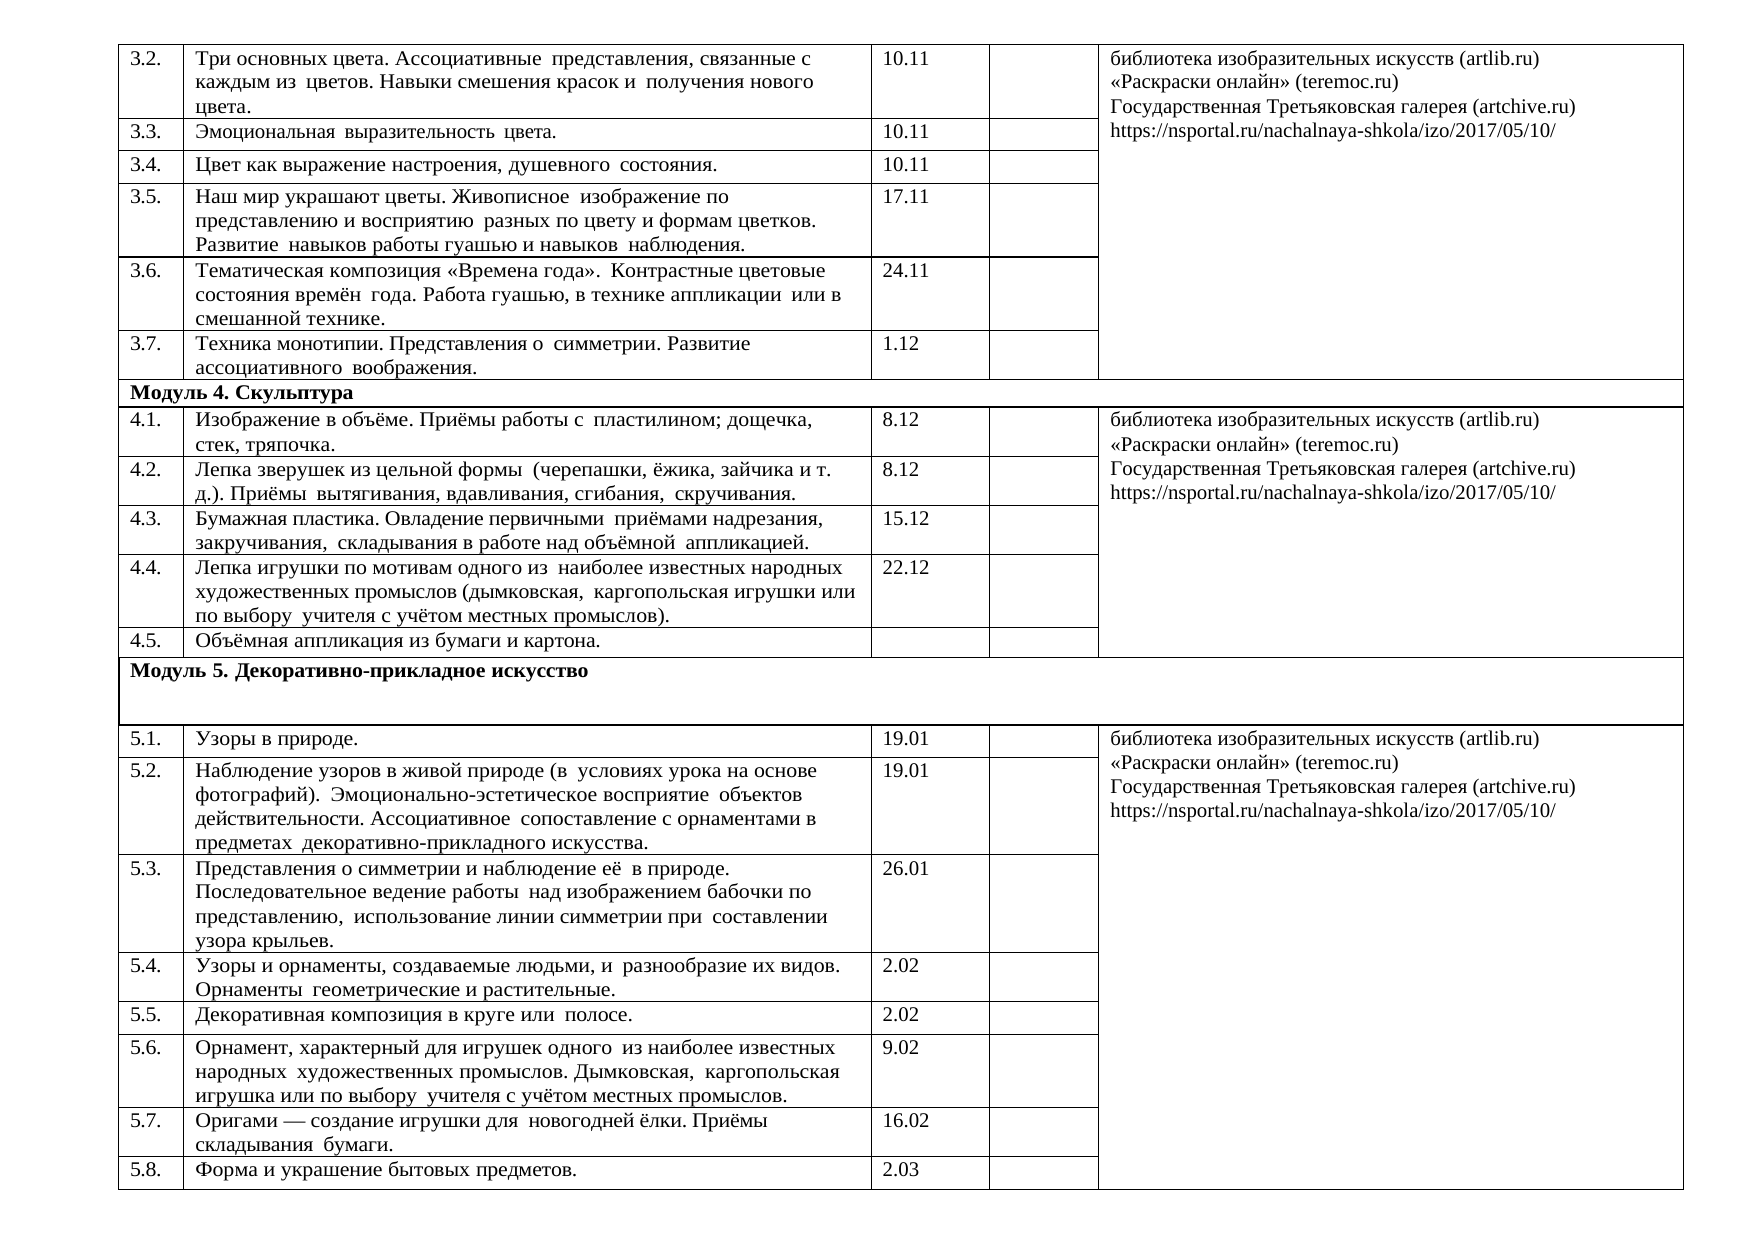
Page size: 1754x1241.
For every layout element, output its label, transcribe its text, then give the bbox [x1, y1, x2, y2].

table_cell Узоры и орнаменты, создаваемые людьми, и разнообразие их видов. Орнаменты геометрические и растительные. [184, 953, 871, 1001]
table_cell 4.4. [119, 555, 183, 627]
table_cell 10.11 [872, 151, 989, 183]
table_cell 5.6. [119, 1035, 183, 1107]
table_cell Тематическая композиция «Времена года». Контрастные цветовые состояния времён года. Работа гуашью, в технике аппликации или в смешанной технике. [184, 258, 871, 330]
table_cell 4.2. [119, 457, 183, 505]
table_cell 4.5. [119, 628, 183, 657]
table_cell Лепка зверушек из цельной формы (черепашки, ёжика, зайчика и т. д.). Приёмы вытягивания, вдавливания, сгибания, скручивания. [184, 457, 871, 505]
table_cell 5.5. [119, 1002, 183, 1034]
table_cell [990, 151, 1098, 183]
table_cell 3.3. [119, 119, 183, 150]
table_cell 5.7. [119, 1108, 183, 1156]
table_cell 22.12 [872, 555, 989, 627]
table_cell 3.5. [119, 184, 183, 256]
table_cell 3.4. [119, 151, 183, 183]
table_cell [990, 1108, 1098, 1156]
table_cell [990, 506, 1098, 554]
table_cell [990, 258, 1098, 330]
table_cell Модуль 5. Декоративно-прикладное искусство [120, 658, 1683, 724]
table_cell 16.02 [872, 1108, 989, 1156]
table_cell [990, 45, 1098, 118]
table_cell Узоры в природе. [184, 726, 871, 757]
table_cell [872, 628, 989, 657]
table_cell 4.1. [119, 408, 183, 456]
table_cell Модуль 4. Скульптура [119, 380, 1683, 406]
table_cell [1099, 726, 1683, 1189]
table_cell 5.8. [119, 1157, 183, 1189]
table_cell Декоративная композиция в круге или полосе. [184, 1002, 871, 1034]
table_cell 5.1. [119, 726, 183, 757]
table_cell [990, 953, 1098, 1001]
table_cell [990, 628, 1098, 657]
table_cell Наблюдение узоров в живой природе (в условиях урока на основе фотографий). Эмоционально-эстетическое восприятие объектов действительности. Ассоциативное сопоставление с орнаментами в предметах декоративно-прикладного искусства. [184, 758, 871, 854]
table_cell Лепка игрушки по мотивам одного из наиболее известных народных художественных промыслов (дымковская, каргопольская игрушки или по выбору учителя с учётом местных промыслов). [184, 555, 871, 627]
table_cell 5.3. [119, 855, 183, 952]
table_cell 3.6. [119, 258, 183, 330]
table_cell Цвет как выражение настроения, душевного состояния. [184, 151, 871, 183]
table_cell 8.12 [872, 457, 989, 505]
table_cell 2.02 [872, 1002, 989, 1034]
table_cell 4.3. [119, 506, 183, 554]
table_cell 19.01 [872, 726, 989, 757]
table_cell 2.02 [872, 953, 989, 1001]
table_cell [990, 184, 1098, 256]
table_cell 17.11 [872, 184, 989, 256]
table_cell Представления о симметрии и наблюдение её в природе. Последовательное ведение работы над изображением бабочки по представлению, использование линии симметрии при составлении узора крыльев. [184, 855, 871, 952]
table_cell 19.01 [872, 758, 989, 854]
table_cell [990, 1002, 1098, 1034]
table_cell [1099, 45, 1683, 379]
table_cell [990, 1035, 1098, 1107]
table_cell 10.11 [872, 45, 989, 118]
table_cell Эмоциональная выразительность цвета. [184, 119, 871, 150]
table_cell 15.12 [872, 506, 989, 554]
table_cell 9.02 [872, 1035, 989, 1107]
table_cell Объёмная аппликация из бумаги и картона. [184, 628, 871, 657]
table_cell Бумажная пластика. Овладение первичными приёмами надрезания, закручивания, складывания в работе над объёмной аппликацией. [184, 506, 871, 554]
table_cell Орнамент, характерный для игрушек одного из наиболее известных народных художественных промыслов. Дымковская, каргопольская игрушка или по выбору учителя с учётом местных промыслов. [184, 1035, 871, 1107]
table_cell 5.2. [119, 758, 183, 854]
table_cell [990, 457, 1098, 505]
table_cell [990, 758, 1098, 854]
table_cell 3.2. [119, 45, 183, 118]
table_cell 26.01 [872, 855, 989, 952]
table_cell Техника монотипии. Представления о симметрии. Развитие ассоциативного воображения. [184, 331, 871, 379]
table_cell 3.7. [119, 331, 183, 379]
table_cell [990, 555, 1098, 627]
table_cell 10.11 [872, 119, 989, 150]
table_cell Форма и украшение бытовых предметов. [184, 1157, 871, 1189]
table_cell Изображение в объёме. Приёмы работы с пластилином; дощечка, стек, тряпочка. [184, 408, 871, 456]
table_cell 8.12 [872, 408, 989, 456]
table_cell [990, 726, 1098, 757]
table_cell 1.12 [872, 331, 989, 379]
table_cell [990, 119, 1098, 150]
table_cell 5.4. [119, 953, 183, 1001]
table_cell Три основных цвета. Ассоциативные представления, связанные с каждым из цветов. Навыки смешения красок и получения нового цвета. [184, 45, 871, 118]
table_cell 2.03 [872, 1157, 989, 1189]
table_cell [990, 855, 1098, 952]
table_cell [990, 408, 1098, 456]
table_cell [990, 331, 1098, 379]
table_cell Оригами — создание игрушки для новогодней ёлки. Приёмы складывания бумаги. [184, 1108, 871, 1156]
table_cell [990, 1157, 1098, 1189]
table_cell 24.11 [872, 258, 989, 330]
table_cell Наш мир украшают цветы. Живописное изображение по представлению и восприятию разных по цвету и формам цветков. Развитие навыков работы гуашью и навыков наблюдения. [184, 184, 871, 256]
